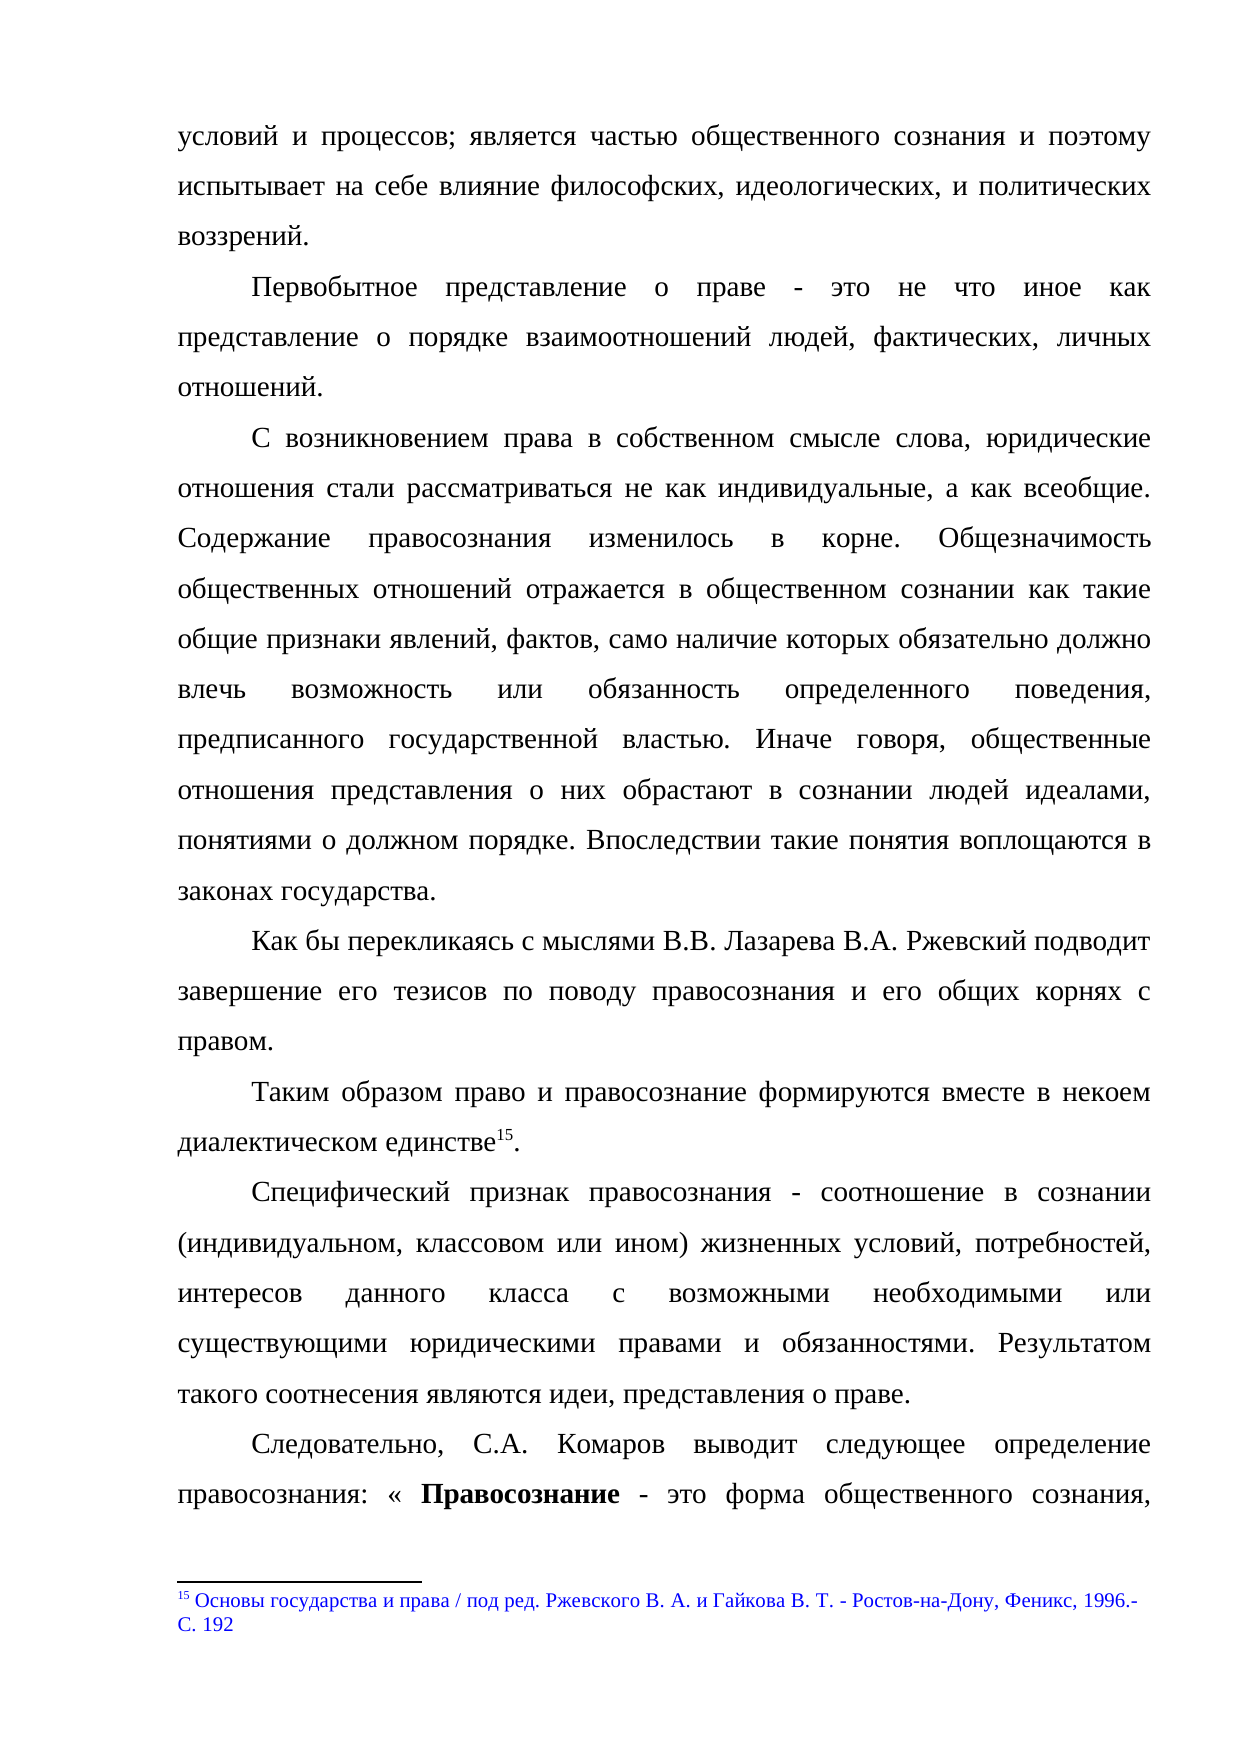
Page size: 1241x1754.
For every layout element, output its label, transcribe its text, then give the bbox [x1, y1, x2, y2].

text Как бы перекликаясь с мыслями В.В. Лазарева В.А. Ржевский подводит завершение его тезисов по поводу правосознания и его общих корнях с правом. [177, 923, 1152, 1057]
text Первобытное представление о праве - это не что иное как представление о порядке взаимоотношений людей, фактических, личных отношений. [177, 269, 1152, 403]
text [177, 118, 1152, 252]
text Специфический признак правосознания - соотношение в сознании (индивидуальном, классовом или ином) жизненных условий, потребностей, интересов данного класса с возможными необходимыми или существующими юридическими правами и обязанностями. Результатом такого соотнесения являются идеи, представления о праве. [177, 1175, 1152, 1409]
text Таким образом право и правосознание формируются вместе в некоем диалектическом единстве. [177, 1074, 1152, 1158]
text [177, 1426, 1152, 1510]
text С возникновением права в собственном смысле слова, юридические отношения стали рассматриваться не как индивидуальные, а как всеобщие. Содержание правосознания изменилось в корне. Общезначимость общественных отношений отражается в общественном сознании как такие общие признаки явлений, фактов, само наличие которых обязательно должно влечь возможность или обязанность определенного поведения, предписанного государственной властью. Иначе говоря, общественные отношения представления о них обрастают в сознании людей идеалами, понятиями о должном порядке. Впоследствии такие понятия воплощаются в законах государства. [177, 420, 1152, 906]
